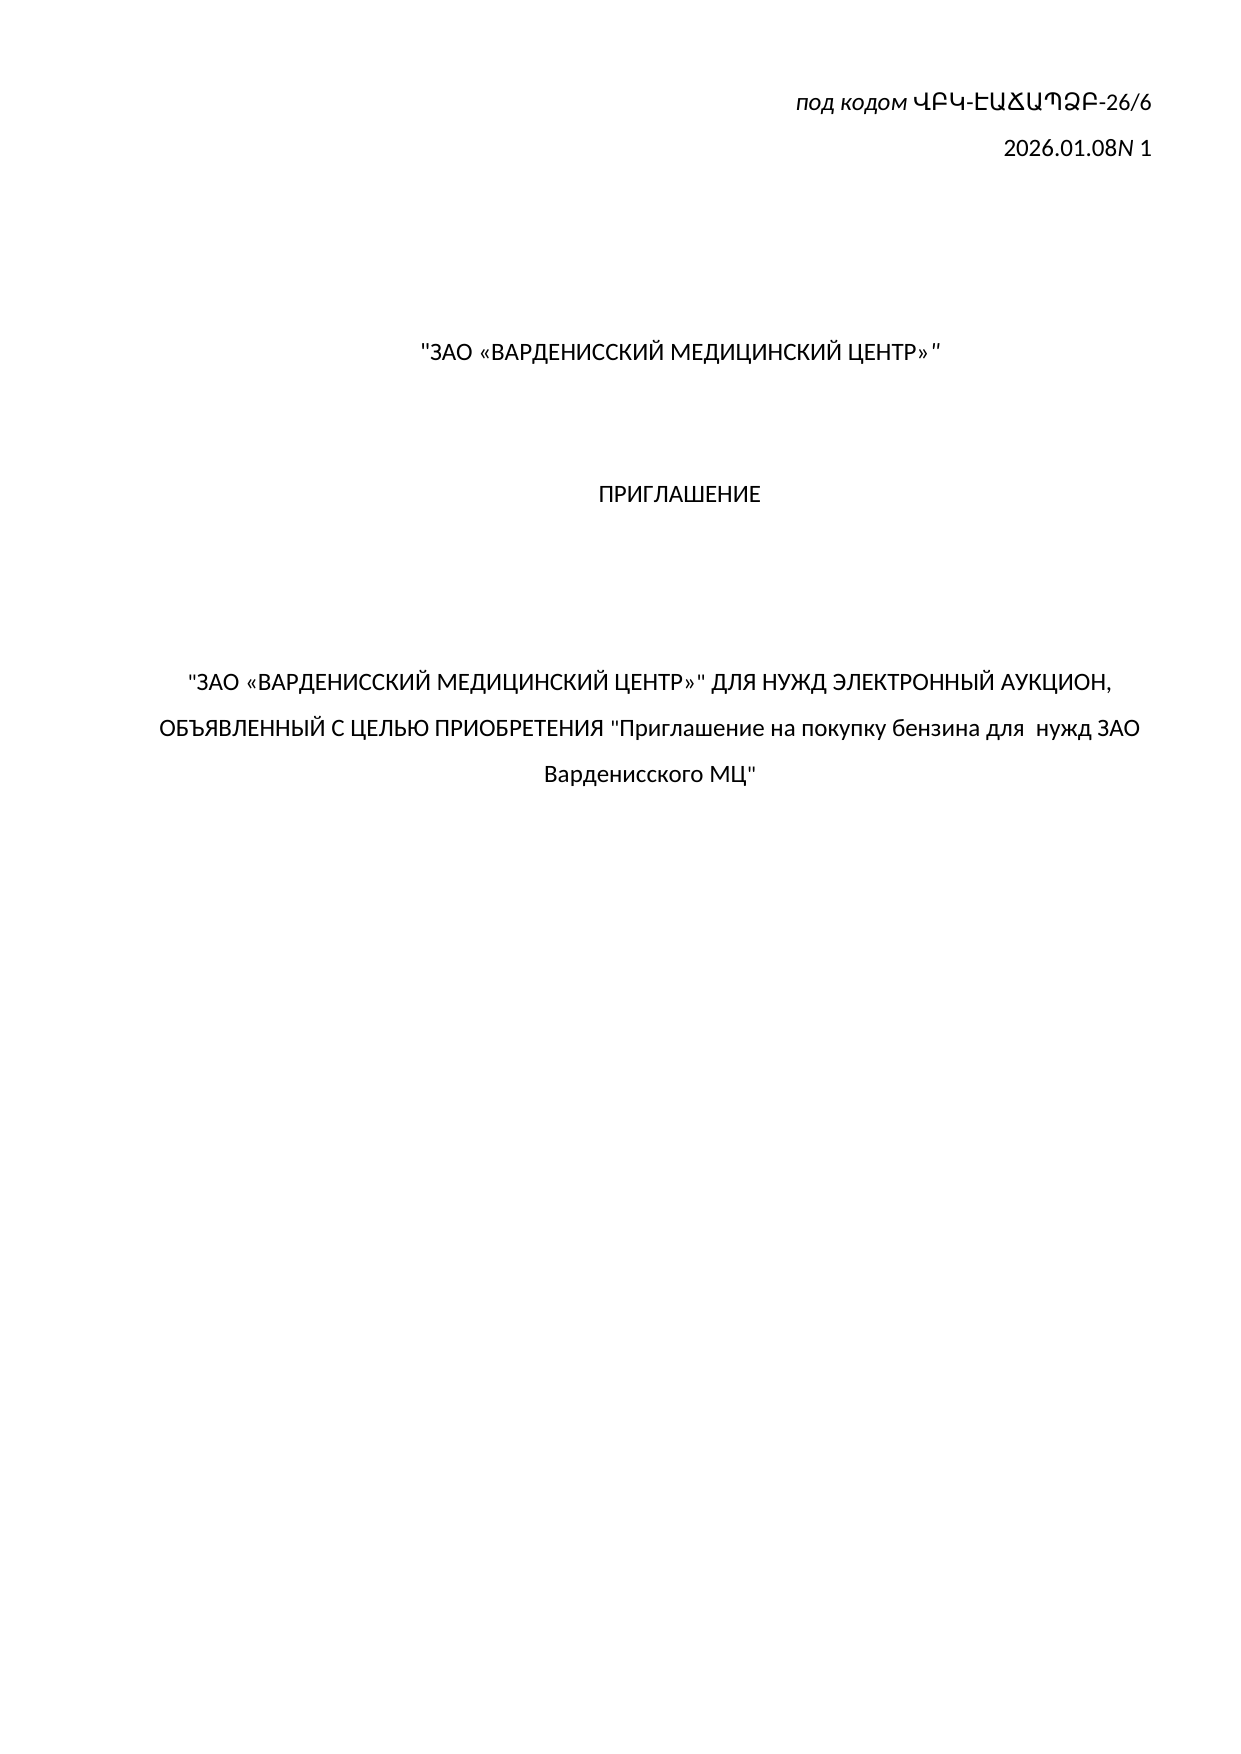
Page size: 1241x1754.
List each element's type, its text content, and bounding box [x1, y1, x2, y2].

text под кодом ՎԲԿ-ԷԱՃԱՊՁԲ-26/6 2026.01.08 N 1 [148, 86, 1152, 163]
text ОБЪЯВЛЕННЫЙ С ЦЕЛЬЮ ПРИОБРЕТЕНИЯ "Приглашение на покупку бензина для нужд ЗАО Варденисского МЦ" [148, 712, 1152, 788]
text ПРИГЛАШЕНИЕ [148, 478, 1152, 508]
text "ЗАО «ВАРДЕНИССКИЙ МЕДИЦИНСКИЙ ЦЕНТР»" [148, 336, 1152, 367]
text "ЗАО «ВАРДЕНИССКИЙ МЕДИЦИНСКИЙ ЦЕНТР»" ДЛЯ НУЖД ЭЛЕКТРОННЫЙ АУКЦИОН, [148, 666, 1152, 697]
